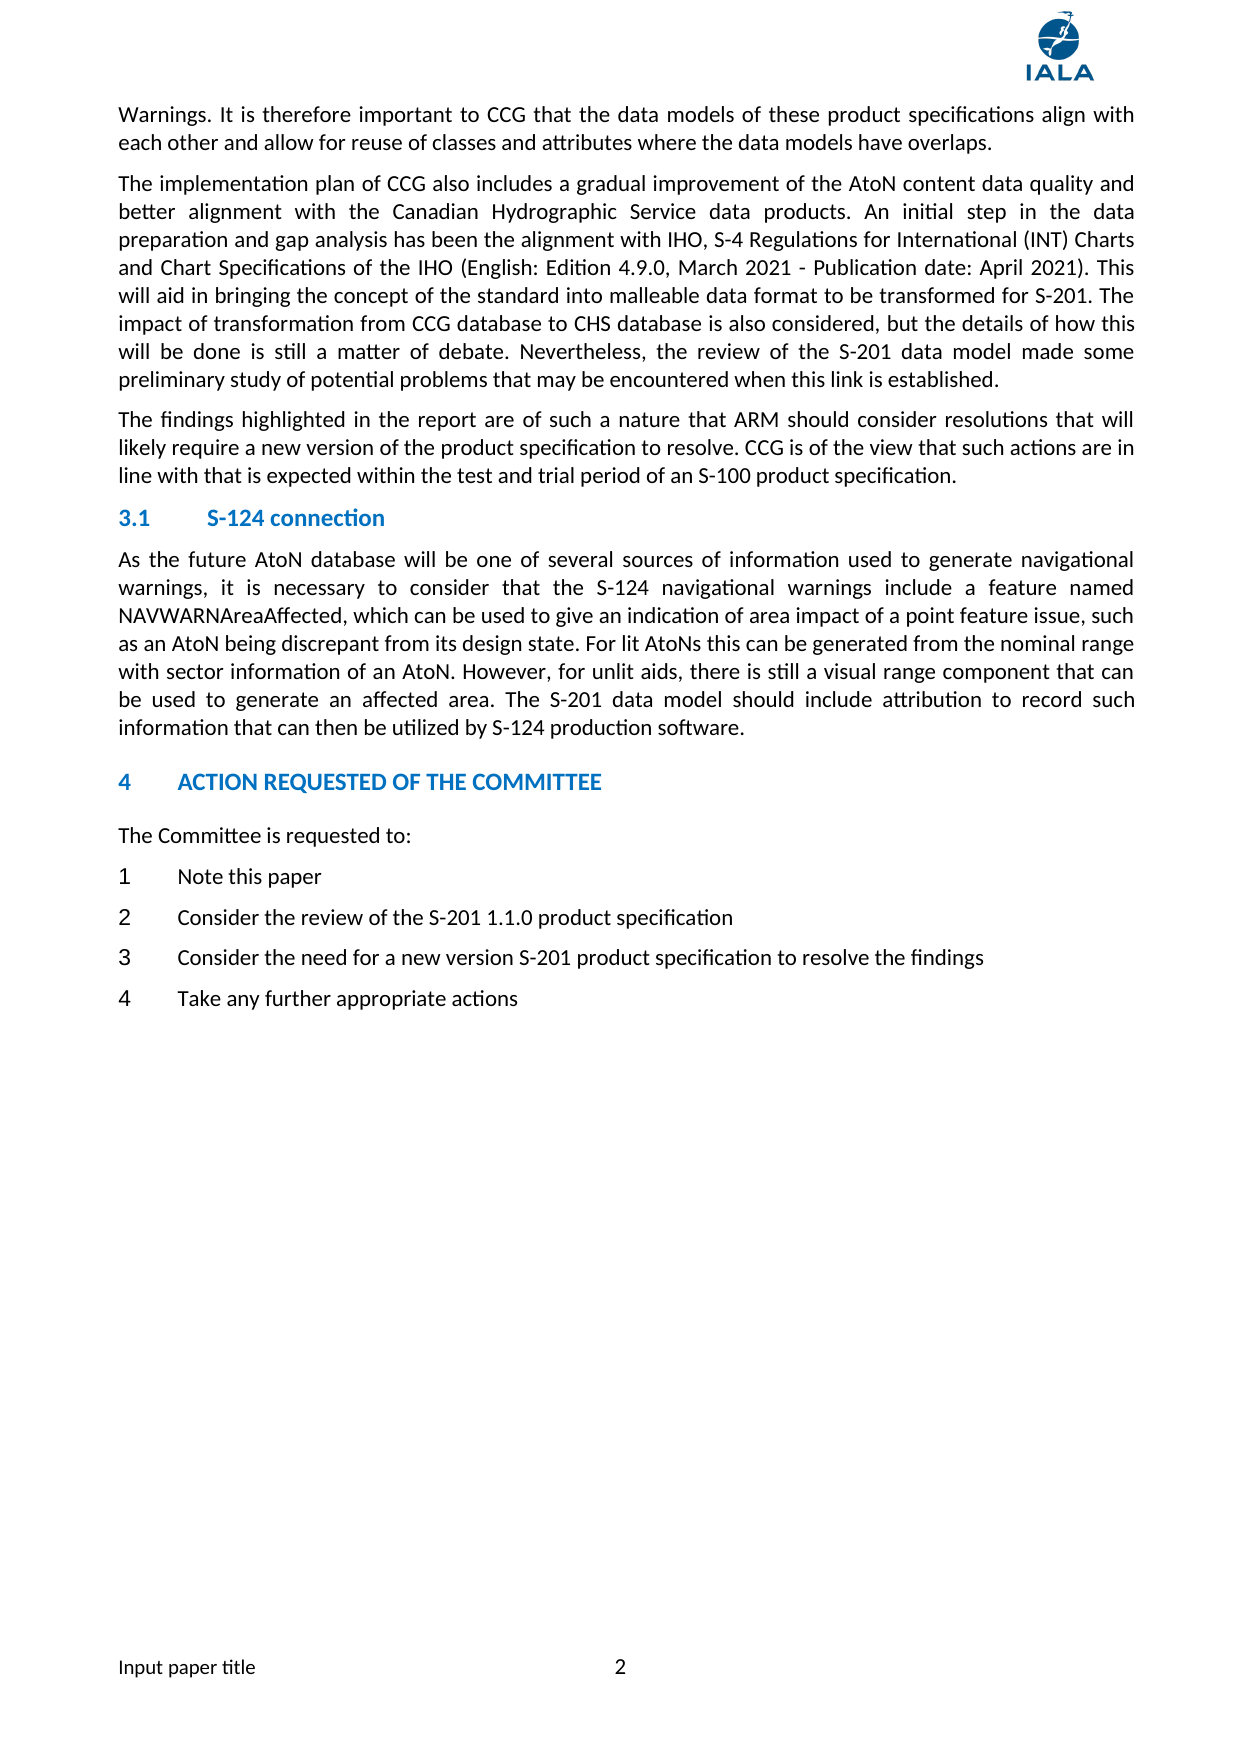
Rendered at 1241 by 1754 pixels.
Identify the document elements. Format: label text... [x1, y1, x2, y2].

list Consider the review of the S-201 1.1.0 product specification [118, 903, 1137, 931]
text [118, 100, 1137, 156]
subtitle S-124 connection [118, 502, 1137, 532]
text As the future AtoN database will be one of several sources of information used to generate navigational warnings, it is necessary to consider that the S-124 navigational warnings include a feature named NAVWARNAreaAffected, which can be used to give an indication of area impact of a point feature issue, such as an AtoN being discrepant from its design state. For lit AtoNs this can be generated from the nominal range with sector information of an AtoN. However, for unlit aids, there is still a visual range component that can be used to generate an affected area. The S-201 data model should include attribution to record such information that can then be utilized by S-124 production software. [118, 545, 1137, 741]
text The implementation plan of CCG also includes a gradual improvement of the AtoN content data quality and better alignment with the Canadian Hydrographic Service data products. An initial step in the data preparation and gap analysis has been the alignment with IHO, S-4 Regulations for International (INT) Charts and Chart Specifications of the IHO (English: Edition 4.9.0, March 2021 - Publication date: April 2021). This will aid in bringing the concept of the standard into malleable data format to be transformed for S-201. The impact of transformation from CCG database to CHS database is also considered, but the details of how this will be done is still a matter of debate. Nevertheless, the review of the S-201 data model made some preliminary study of potential problems that may be encountered when this link is established. [118, 169, 1137, 393]
list Consider the need for a new version S-201 product specification to resolve the findings [118, 943, 1137, 971]
list Take any further appropriate actions [118, 984, 1137, 1012]
picture [1011, 3, 1106, 96]
text The Committee is requested to: [118, 822, 1137, 850]
subtitle Action requested of the Committee [118, 766, 1137, 797]
list Note this paper [118, 862, 1137, 890]
text The findings highlighted in the report are of such a nature that ARM should consider resolutions that will likely require a new version of the product specification to resolve. CCG is of the view that such actions are in line with that is expected within the test and trial period of an S-100 product specification. [118, 405, 1137, 489]
